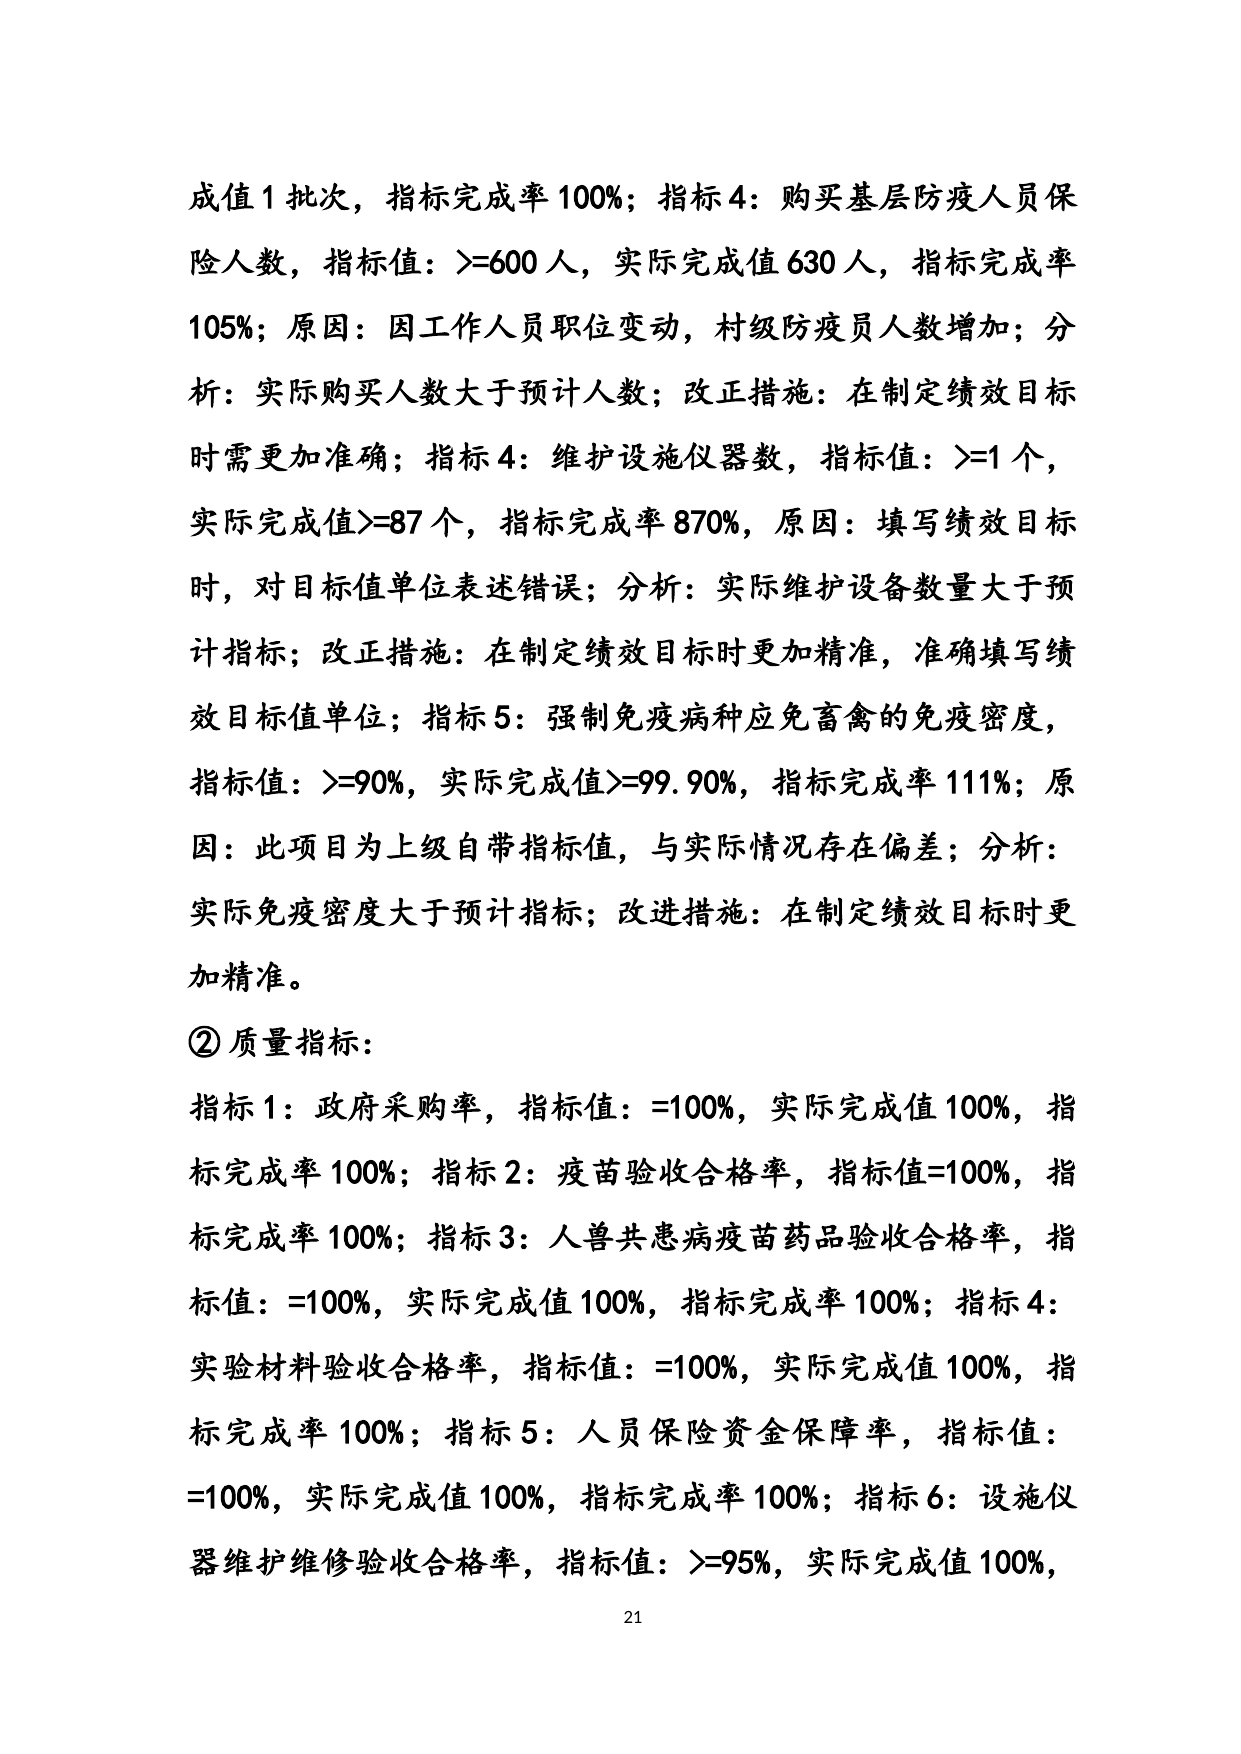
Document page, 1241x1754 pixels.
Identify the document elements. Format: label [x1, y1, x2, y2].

text [187, 162, 1078, 1592]
